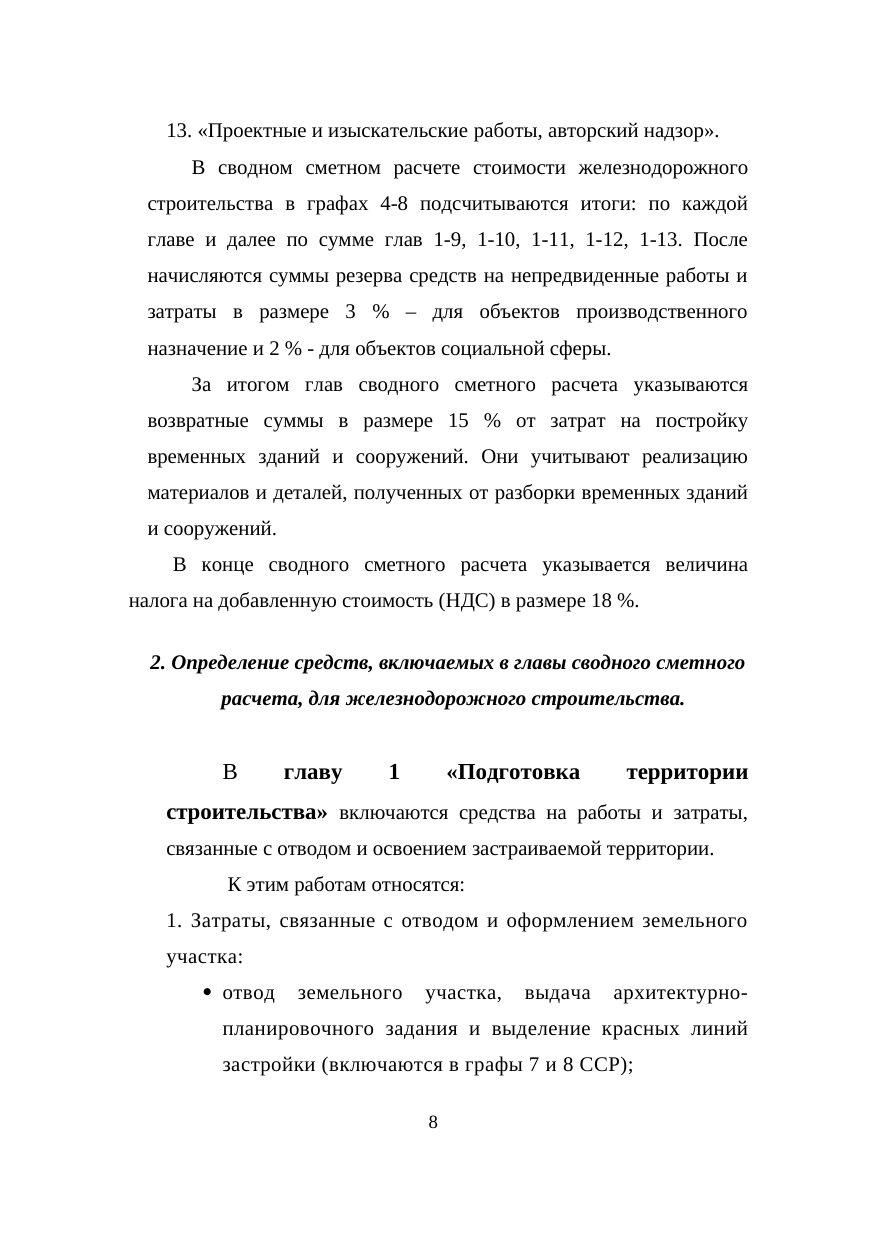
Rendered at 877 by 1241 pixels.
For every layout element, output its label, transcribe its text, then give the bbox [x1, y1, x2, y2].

list отвод земельного участка, выдача архитектурно-планировочного задания и выделение красных линий застройки (включаются в графы 7 и 8 ССР); [203, 980, 749, 1076]
text 2. Определение средств, включаемых в главы сводного сметного расчета, для железнодорожного строительства. [147, 650, 748, 710]
text 1. Затраты, связанные с отводом и оформлением земельного участка: [166, 908, 749, 968]
text В конце сводного сметного расчета указывается величина налога на добавленную стоимость (НДС) в размере 18 %. [128, 552, 748, 612]
text За итогом глав сводного сметного расчета указываются возвратные суммы в размере 15 % от затрат на постройку временных зданий и сооружений. Они учитывают реализацию материалов и деталей, полученных от разборки временных зданий и сооружений. [147, 372, 748, 540]
text 13. «Проектные и изыскательские работы, авторский надзор». [166, 118, 748, 142]
text К этим работам относятся: [166, 872, 748, 896]
text В главу 1 «Подготовка территории строительства» включаются средства на работы и затраты, связанные с отводом и освоением застраиваемой территории. [166, 758, 748, 860]
text В сводном сметном расчете стоимости железнодорожного строительства в графах 4-8 подсчитываются итоги: по каждой главе и далее по сумме глав 1-9, 1-10, 1-11, 1-12, 1-13. После начисляются суммы резерва средств на непредвиденные работы и затраты в размере 3 % – для объектов производственного назначение и 2 % - для объектов социальной сферы. [147, 155, 748, 359]
